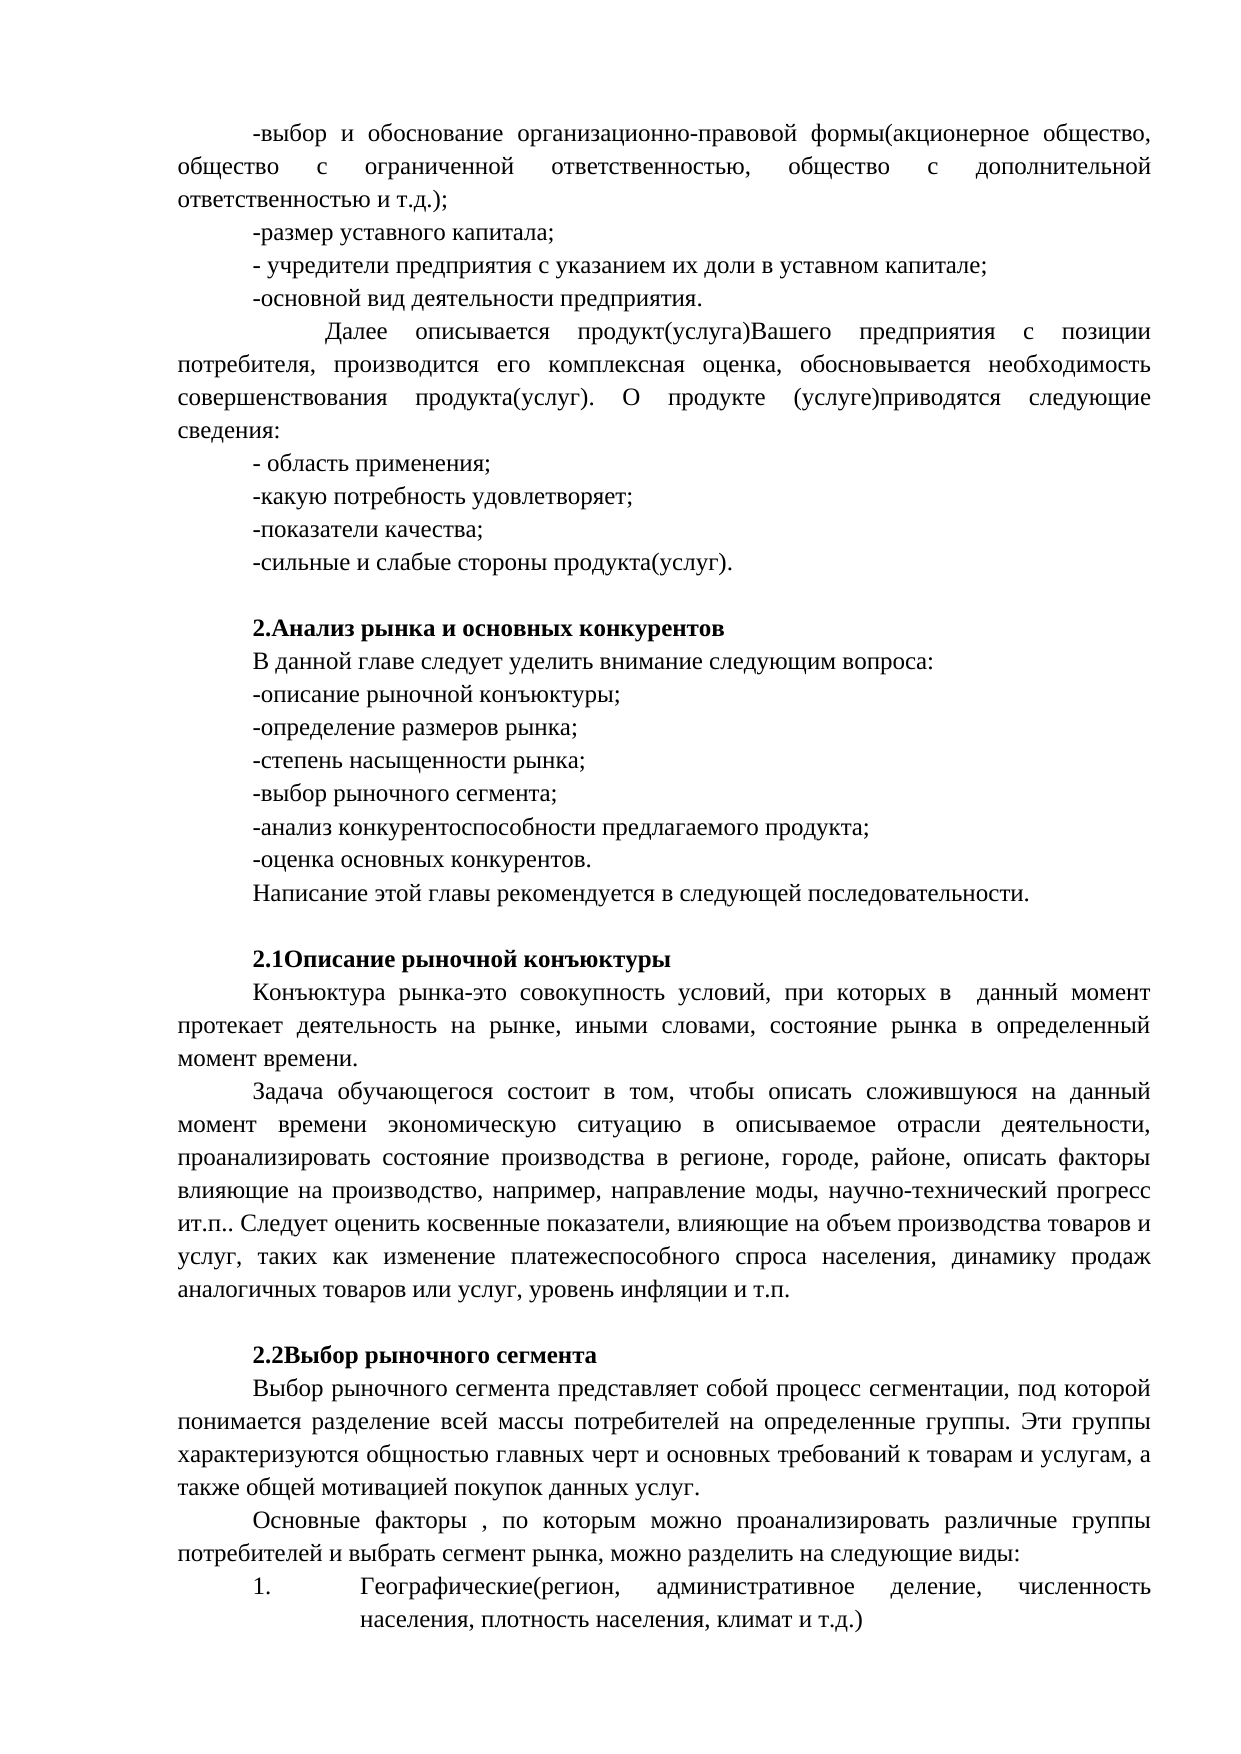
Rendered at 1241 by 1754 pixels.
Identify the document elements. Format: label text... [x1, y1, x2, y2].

text -степень насыщенности рынка; [177, 746, 1152, 774]
text Выбор рыночного сегмента представляет собой процесс сегментации, под которой понимается разделение всей массы потребителей на определенные группы. Эти группы характеризуются общностью главных черт и основных требований к товарам и услугам, а также общей мотивацией покупок данных услуг. [177, 1373, 1152, 1501]
text -сильные и слабые стороны продукта(услуг). [177, 547, 1152, 576]
text -анализ конкурентоспособности предлагаемого продукта; [177, 812, 1152, 840]
text - область применения; [177, 448, 1152, 477]
text Конъюктура рынка-это совокупность условий, при которых в данный момент протекает деятельность на рынке, иными словами, состояние рынка в определенный момент времени. [177, 977, 1152, 1071]
text Задача обучающегося состоит в том, чтобы описать сложившуюся на данный момент времени экономическую ситуацию в описываемое отрасли деятельности, проанализировать состояние производства в регионе, городе, районе, описать факторы влияющие на производство, например, направление моды, научно-технический прогресс ит.п.. Следует оценить косвенные показатели, влияющие на объем производства товаров и услуг, таких как изменение платежеспособного спроса населения, динамику продаж аналогичных товаров или услуг, уровень инфляции и т.п. [177, 1076, 1152, 1303]
text -выбор и обоснование организационно-правовой формы(акционерное общество, общество с ограниченной ответственностью, общество с дополнительной ответственностью и т.д.); [177, 118, 1152, 213]
text В данной главе следует уделить внимание следующим вопроса: [177, 646, 1152, 675]
text Основные факторы , по которым можно проанализировать различные группы потребителей и выбрать сегмент рынка, можно разделить на следующие виды: [177, 1505, 1152, 1567]
text -описание рыночной конъюктуры; [177, 679, 1152, 708]
text -определение размеров рынка; [177, 712, 1152, 741]
text -основной вид деятельности предприятия. [177, 283, 1152, 312]
text Написание этой главы рекомендуется в следующей последовательности. [177, 878, 1152, 906]
text -оценка основных конкурентов. [177, 844, 1152, 873]
text 2.2Выбор рыночного сегмента [177, 1340, 1152, 1369]
text - учредители предприятия с указанием их доли в уставном капитале; [177, 250, 1152, 279]
text 2.Анализ рынка и основных конкурентов [177, 613, 1152, 642]
list Географические(регион, административное деление, численность населения, плотность населения, климат и т.д.) [252, 1571, 1152, 1633]
text 2.1Описание рыночной конъюктуры [177, 944, 1152, 972]
text -какую потребность удовлетворяет; [177, 481, 1152, 510]
text -выбор рыночного сегмента; [177, 778, 1152, 807]
text -показатели качества; [177, 514, 1152, 543]
text Далее описывается продукт(услуга)Вашего предприятия с позиции потребителя, производится его комплексная оценка, обосновывается необходимость совершенствования продукта(услуг). О продукте (услуге)приводятся следующие сведения: [177, 316, 1152, 444]
text -размер уставного капитала; [177, 217, 1152, 246]
